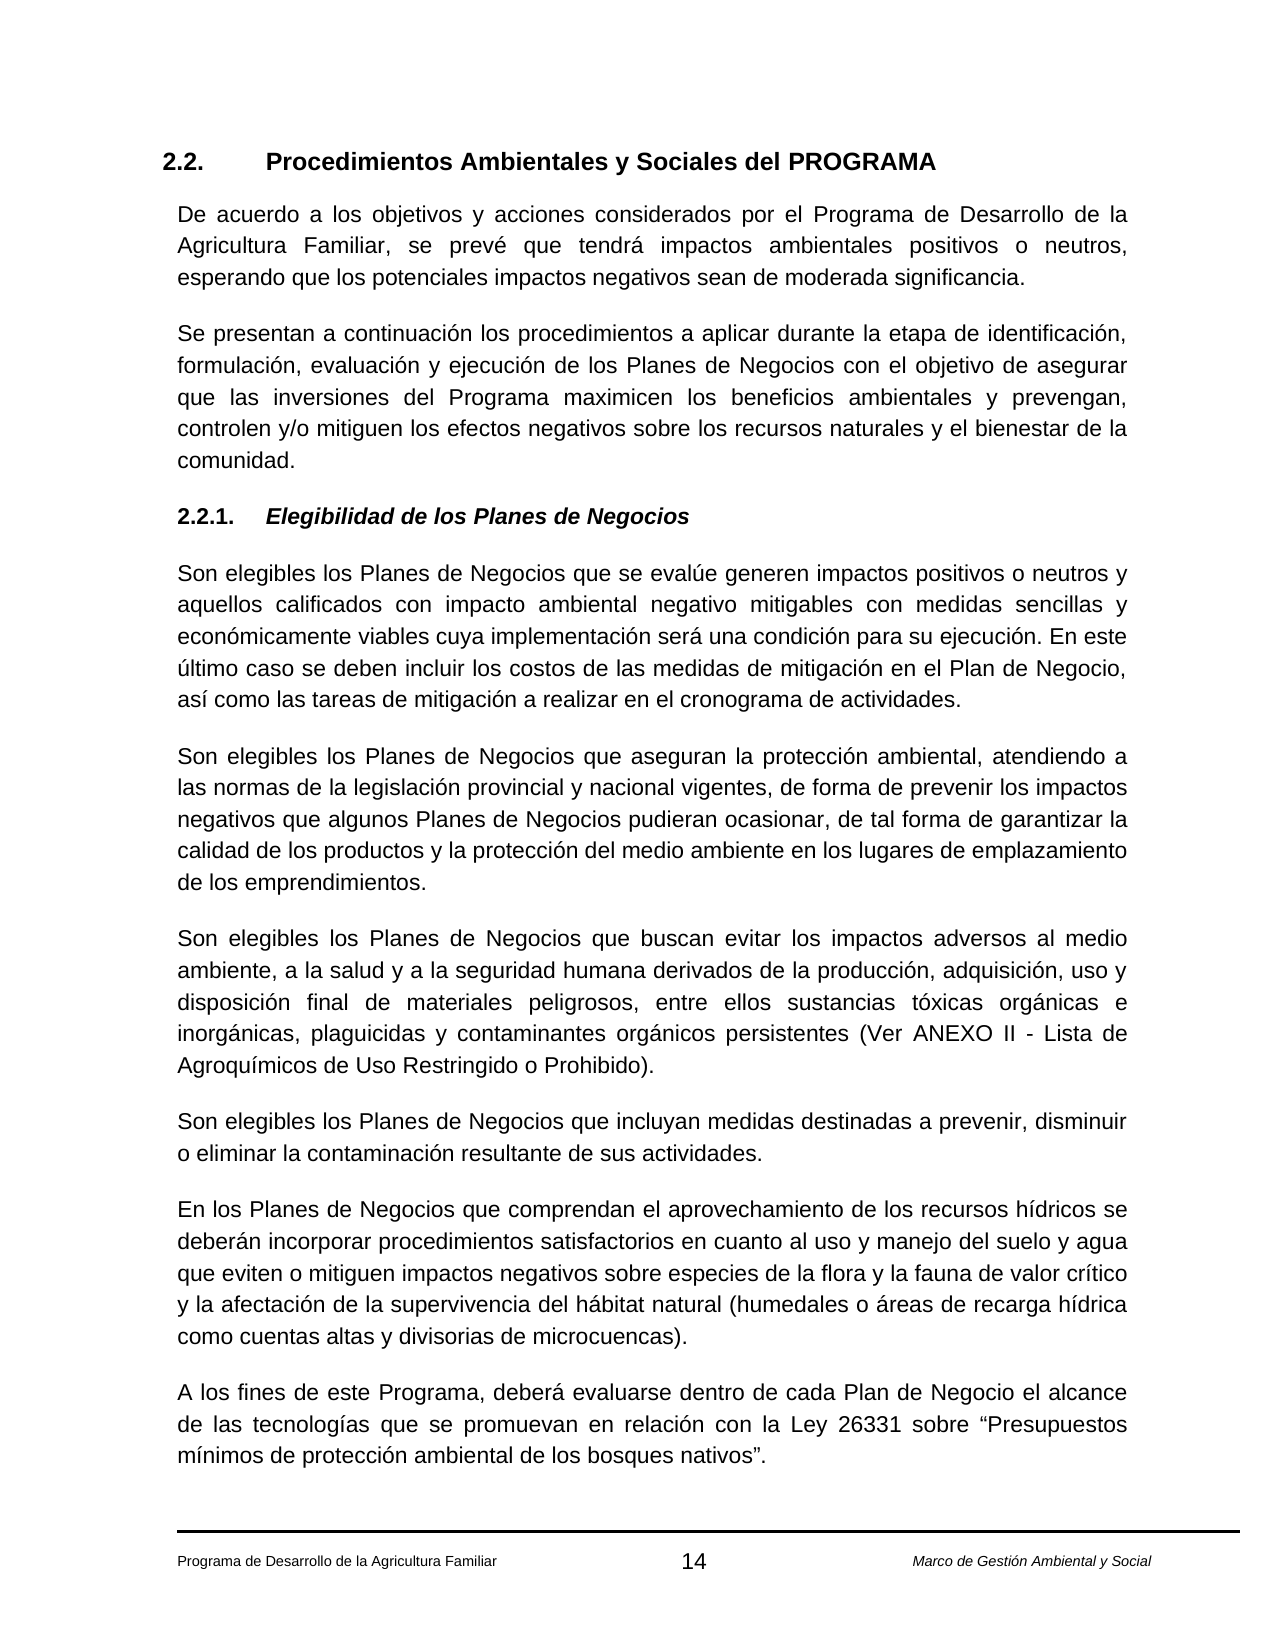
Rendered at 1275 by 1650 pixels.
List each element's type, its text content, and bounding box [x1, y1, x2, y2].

text Son elegibles los Planes de Negocios que aseguran la protección ambiental, atendiendo a las normas de la legislación provincial y nacional vigentes, de forma de prevenir los impactos negativos que algunos Planes de Negocios pudieran ocasionar, de tal forma de garantizar la calidad de los productos y la protección del medio ambiente en los lugares de emplazamiento de los emprendimientos. [177, 743, 1128, 895]
text En los Planes de Negocios que comprendan el aprovechamiento de los recursos hídricos se deberán incorporar procedimientos satisfactorios en cuanto al uso y manejo del suelo y agua que eviten o mitiguen impactos negativos sobre especies de la flora y la fauna de valor crítico y la afectación de la supervivencia del hábitat natural (humedales o áreas de recarga hídrica como cuentas altas y divisorias de microcuencas). [177, 1196, 1128, 1349]
text Son elegibles los Planes de Negocios que incluyan medidas destinadas a prevenir, disminuir o eliminar la contaminación resultante de sus actividades. [177, 1108, 1128, 1166]
subtitle Procedimientos Ambientales y Sociales del PROGRAMA [162, 147, 1128, 176]
text A los fines de este Programa, deberá evaluarse dentro de cada Plan de Negocio el alcance de las tecnologías que se promuevan en relación con 26331 sobre “Presupuestos mínimos de protección ambiental de los bosques nativos”. [177, 1379, 1128, 1469]
text Son elegibles los Planes de Negocios que buscan evitar los impactos adversos al medio ambiente, a la salud y a la seguridad humana derivados de la producción, adquisición, uso y disposición final de materiales peligrosos, entre ellos sustancias tóxicas orgánicas e inorgánicas, plaguicidas y contaminantes orgánicos persistentes (Ver ANEXO II - Lista de Agroquímicos de Uso Restringido o Prohibido). [177, 925, 1128, 1078]
subtitle Elegibilidad de los Planes de Negocios [177, 503, 1128, 529]
text Se presentan a continuación los procedimientos a aplicar durante la etapa de identificación, formulación, evaluación y ejecución de los Planes de Negocios con el objetivo de asegurar que las inversiones del Programa maximicen los beneficios ambientales y prevengan, controlen y/o mitiguen los efectos negativos sobre los recursos naturales y el bienestar de la comunidad. [177, 320, 1128, 473]
text De acuerdo a los objetivos y acciones considerados por el Programa de Desarrollo de , se prevé que tendrá impactos ambientales positivos o neutros, esperando que los potenciales impactos negativos sean de moderada significancia. [177, 201, 1128, 290]
text Son elegibles los Planes de Negocios que se evalúe generen impactos positivos o neutros y aquellos calificados con impacto ambiental negativo mitigables con medidas sencillas y económicamente viables cuya implementación será una condición para su ejecución. En este último caso se deben incluir los costos de las medidas de mitigación en el Plan de Negocio, así como las tareas de mitigación a realizar en el cronograma de actividades. [177, 560, 1128, 712]
